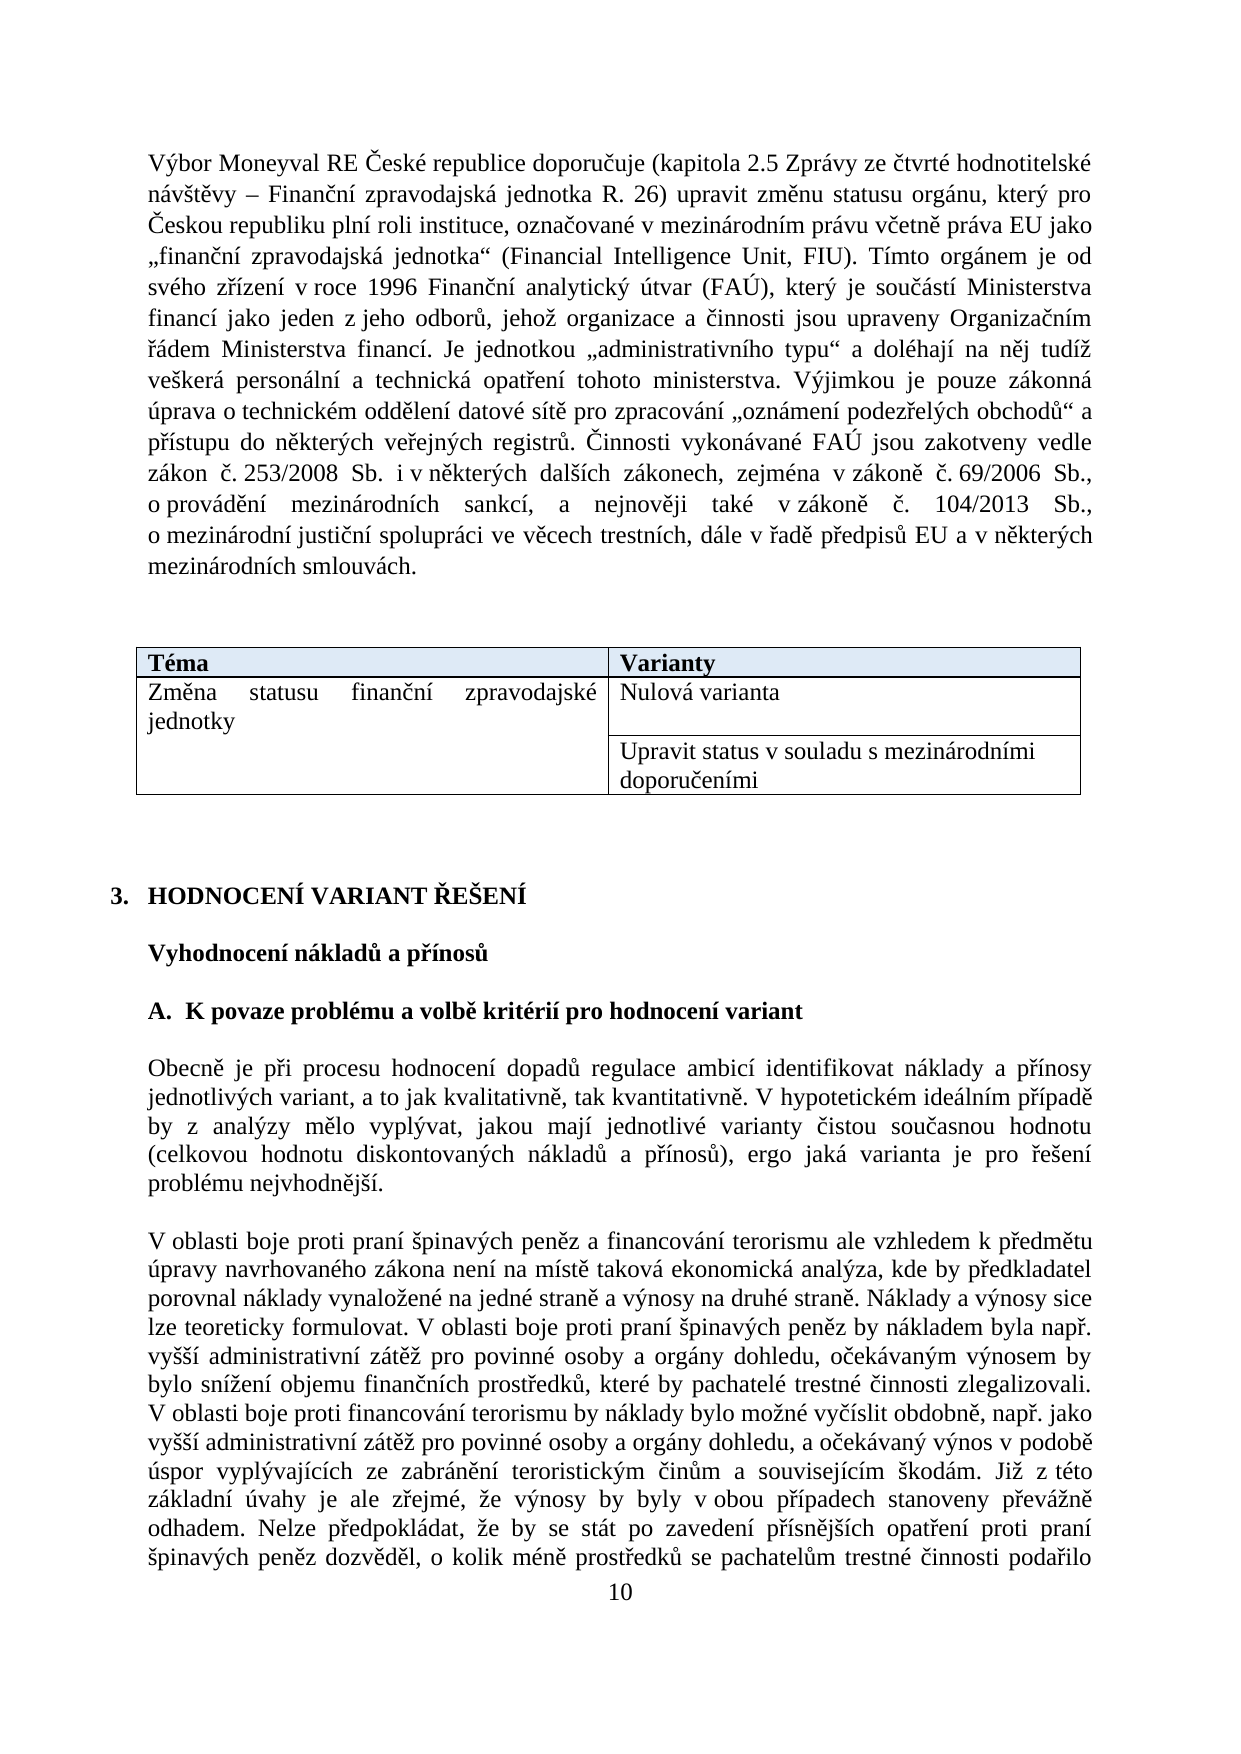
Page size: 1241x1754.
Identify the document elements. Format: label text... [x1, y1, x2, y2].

table_header Varianty [609, 648, 1080, 676]
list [148, 1226, 1093, 1571]
list HODNOCENÍ VARIANT ŘEŠENÍ [110, 881, 1093, 909]
table_cell Změna statusu finanční zpravodajské jednotky [137, 678, 608, 793]
text Výbor Moneyval RE České republice doporučuje (kapitola 2.5 Zprávy ze čtvrté hodnotitelské návštěvy – Finanční zpravodajská jednotka R. 26) upravit změnu statusu orgánu, který pro Českou republiku plní roli instituce, označované v mezinárodním právu včetně práva EU jako „finanční zpravodajská jednotka“ (Financial Intelligence Unit, FIU). Tímto orgánem je od svého zřízení v roce 1996 Finanční analytický útvar (FAÚ), který je součástí Ministerstva financí jako jeden z jeho odborů, jehož organizace a činnosti jsou upraveny Organizačním řádem Ministerstva financí. Je jednotkou „administrativního typu“ a doléhají na něj tudíž veškerá personální a technická opatření tohoto ministerstva. Výjimkou je pouze zákonná úprava o technickém oddělení datové sítě pro zpracování „oznámení podezřelých obchodů“ a přístupu do některých veřejných registrů. Činnosti vykonávané FAÚ jsou zakotveny vedle zákon č. 253/2008 Sb. i v některých dalších zákonech, zejména v zákoně č. 69/2006 Sb., o provádění mezinárodních sankcí, a nejnověji také v zákoně č. 104/2013 Sb., o mezinárodní justiční spolupráci ve věcech trestních, dále v řadě předpisů EU a v některých mezinárodních smlouvách. [148, 148, 1093, 580]
list Vyhodnocení nákladů a přínosů [148, 938, 1093, 967]
table_header Téma [137, 648, 608, 676]
list K povaze problému a volbě kritérií pro hodnocení variant [148, 996, 1093, 1024]
table_cell Nulová varianta [609, 678, 1080, 735]
list Obecně je při procesu hodnocení dopadů regulace ambicí identifikovat náklady a přínosy jednotlivých variant, a to jak kvalitativně, tak kvantitativně. V hypotetickém ideálním případě by z analýzy mělo vyplývat, jakou mají jednotlivé varianty čistou současnou hodnotu (celkovou hodnotu diskontovaných nákladů a přínosů), ergo jaká varianta je pro řešení problému nejvhodnější. [148, 1053, 1093, 1197]
table_cell Upravit status v souladu s mezinárodními doporučeními [609, 736, 1080, 793]
